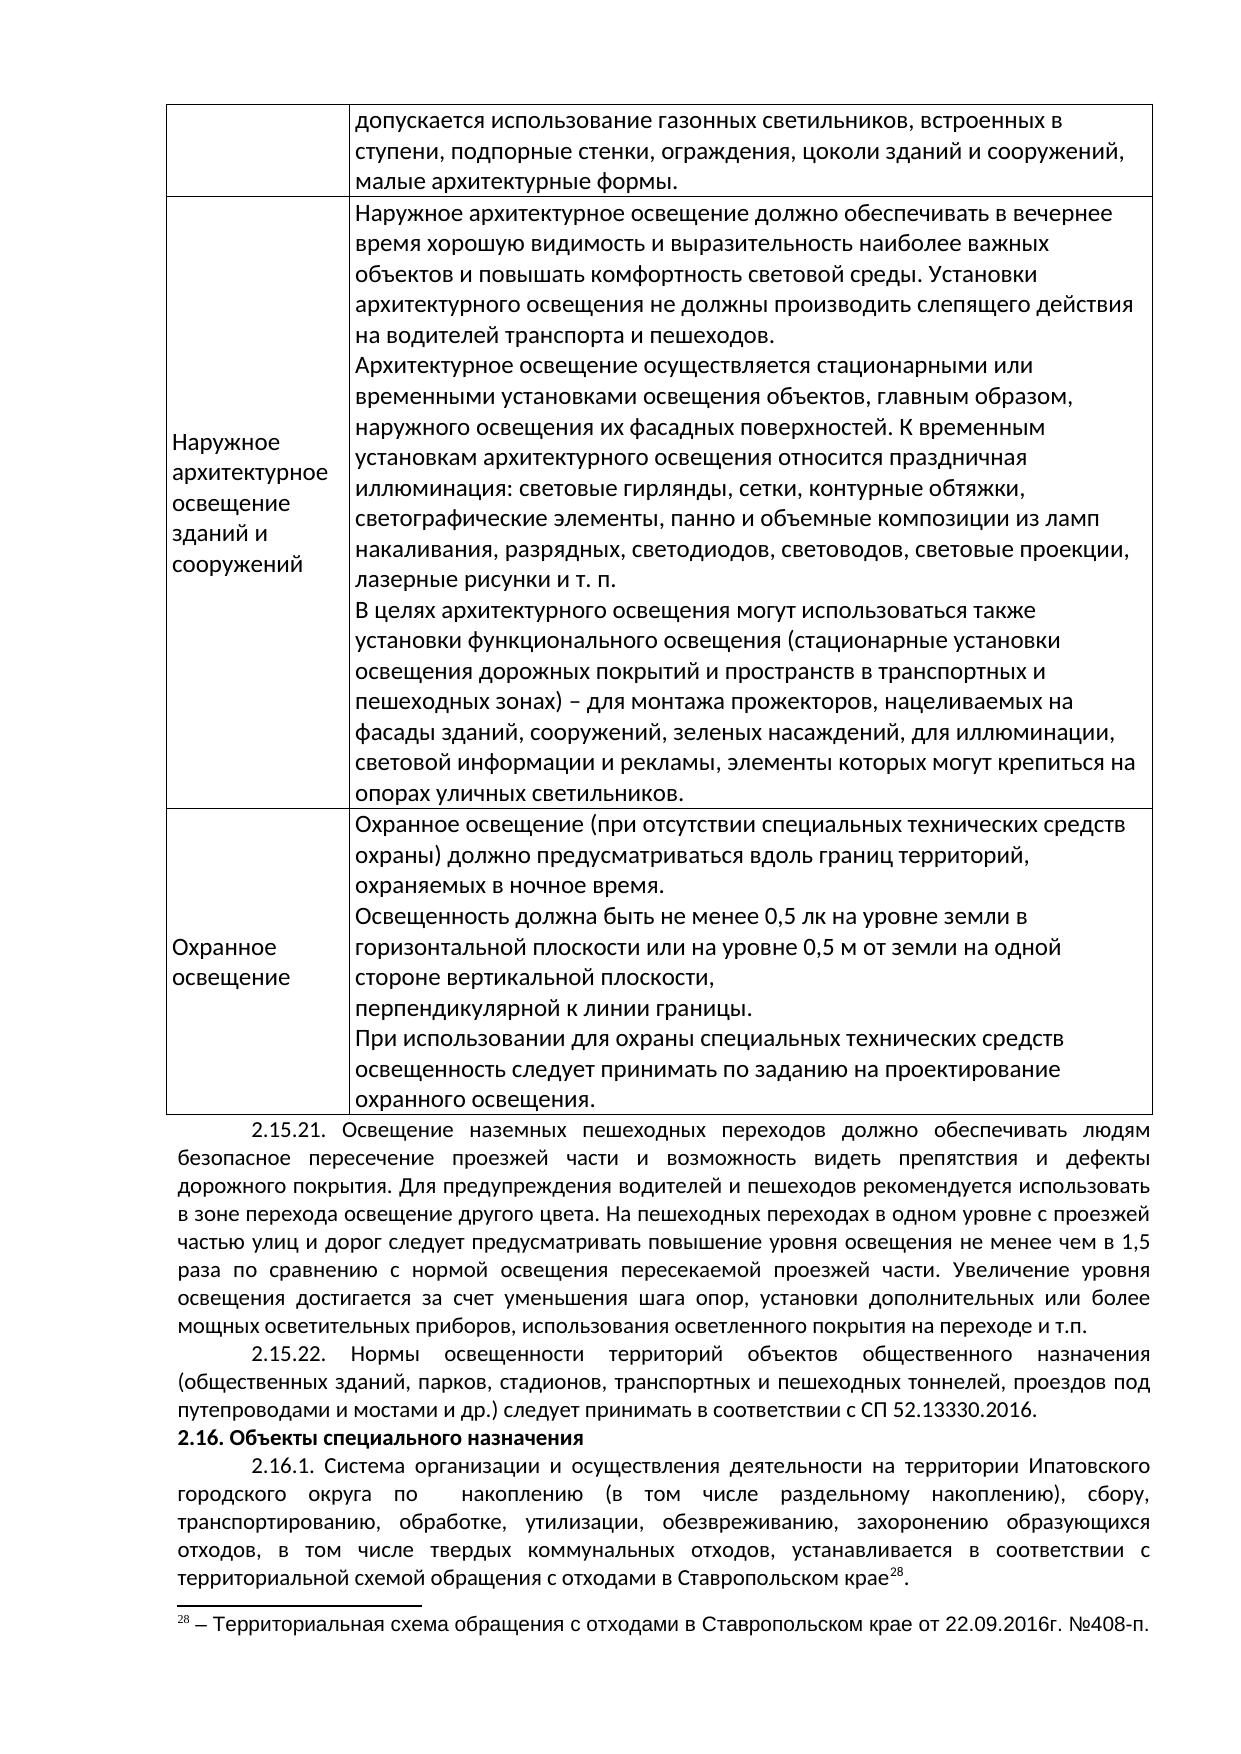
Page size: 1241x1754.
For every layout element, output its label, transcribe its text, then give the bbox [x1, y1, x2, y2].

table_cell Охранное освещение [167, 809, 349, 1114]
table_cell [350, 105, 1152, 196]
text 2.15.22. Нормы освещенности территорий объектов общественного назначения (общественных зданий, парков, стадионов, транспортных и пешеходных тоннелей, проездов под путепроводами и мостами и др.) следует принимать в соответствии с СП 52.13330.2016. [177, 1339, 1152, 1423]
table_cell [167, 105, 349, 196]
text 2.16. Объекты специального назначения [177, 1423, 1152, 1451]
table_cell Охранное освещение (при отсутствии специальных технических средств охраны) должно предусматриваться вдоль границ территорий, охраняемых в ночное время. Освещенность должна быть не менее 0,5 лк на уровне земли в горизонтальной плоскости или на уровне 0,5 м от земли на одной стороне вертикальной плоскости, перпендикулярной к линии границы. При использовании для охраны специальных технических средств освещенность следует принимать по заданию на проектирование охранного освещения. [350, 809, 1152, 1114]
text 2.15.21. Освещение наземных пешеходных переходов должно обеспечивать людям безопасное пересечение проезжей части и возможность видеть препятствия и дефекты дорожного покрытия. Для предупреждения водителей и пешеходов рекомендуется использовать в зоне перехода освещение другого цвета. На пешеходных переходах в одном уровне с проезжей частью улиц и дорог следует предусматривать повышение уровня освещения не менее чем в 1,5 раза по сравнению с нормой освещения пересекаемой проезжей части. Увеличение уровня освещения достигается за счет уменьшения шага опор, установки дополнительных или более мощных осветительных приборов, использования осветленного покрытия на переходе и т.п. [177, 1115, 1152, 1339]
table_cell Наружное архитектурное освещение зданий и сооружений [167, 197, 349, 807]
text 2.16.1. Система организации и осуществления деятельности на территории Ипатовского городского округа по накоплению (в том числе раздельному накоплению), сбору, транспортированию, обработке, утилизации, обезвреживанию, захоронению образующихся отходов, в том числе твердых коммунальных отходов, устанавливается в соответствии с территориальной схемой обращения с отходами в Ставропольском крае. [177, 1451, 1152, 1591]
table_cell Наружное архитектурное освещение должно обеспечивать в вечернее время хорошую видимость и выразительность наиболее важных объектов и повышать комфортность световой среды. Установки архитектурного освещения не должны производить слепящего действия на водителей транспорта и пешеходов. Архитектурное освещение осуществляется стационарными или временными установками освещения объектов, главным образом, наружного освещения их фасадных поверхностей. К временным установкам архитектурного освещения относится праздничная иллюминация: световые гирлянды, сетки, контурные обтяжки, светографические элементы, панно и объемные композиции из ламп накаливания, разрядных, светодиодов, световодов, световые проекции, лазерные рисунки и т. п. В целях архитектурного освещения могут использоваться также установки функционального освещения (стационарные установки освещения дорожных покрытий и пространств в транспортных и пешеходных зонах) – для монтажа прожекторов, нацеливаемых на фасады зданий, сооружений, зеленых насаждений, для иллюминации, световой информации и рекламы, элементы которых могут крепиться на опорах уличных светильников. [350, 197, 1152, 807]
